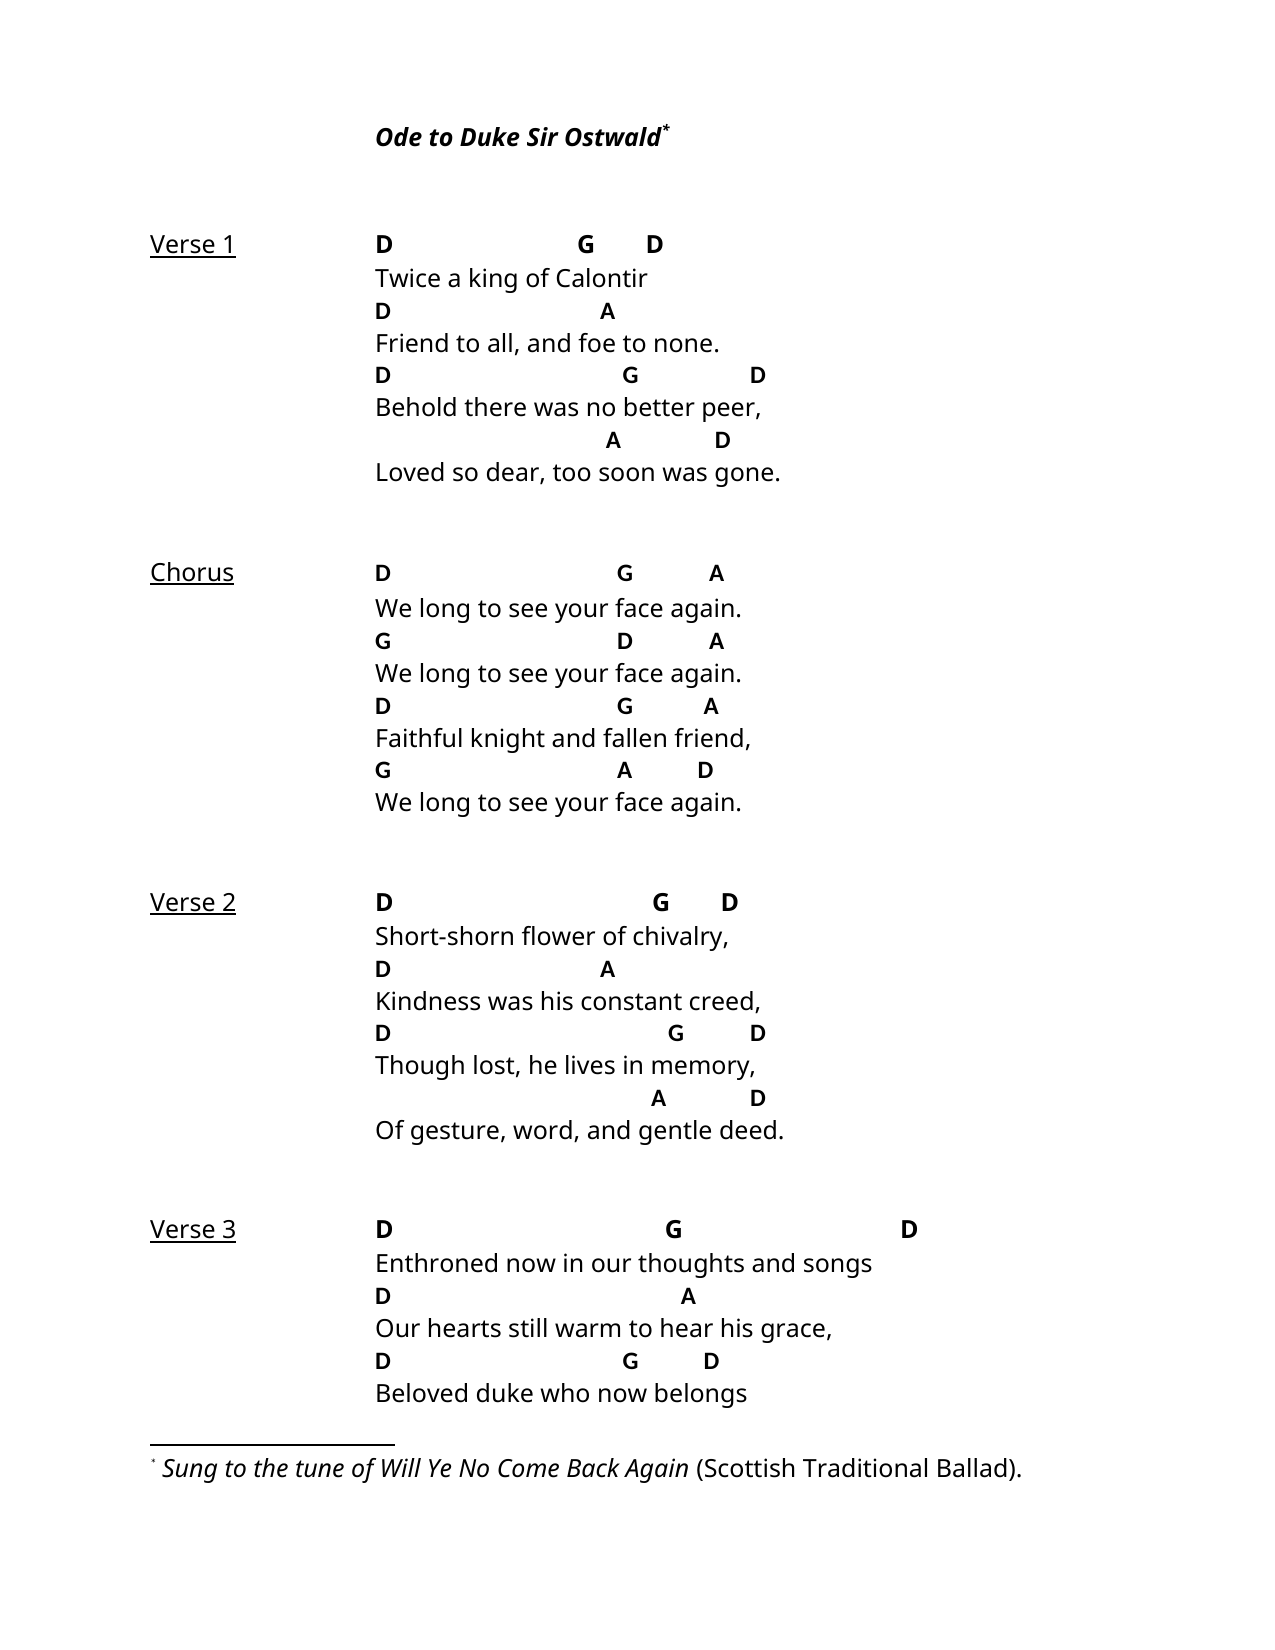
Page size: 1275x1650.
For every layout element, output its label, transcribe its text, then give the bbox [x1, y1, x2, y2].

text A D [375, 424, 1125, 455]
text Chorus D G A [150, 554, 1125, 588]
text We long to see your face again. [375, 656, 1125, 690]
text Twice a king of Calontir [375, 261, 1125, 295]
text Kindness was his constant creed, [375, 983, 1125, 1017]
text Verse 3 D G D [150, 1212, 1125, 1246]
text We long to see your face again. [375, 785, 1125, 819]
text We long to see your face again. [375, 591, 1125, 625]
text Of gesture, word, and gentle deed. [375, 1112, 1125, 1146]
text Friend to all, and foe to none. [375, 326, 1125, 359]
text Though lost, he lives in memory, [375, 1048, 1125, 1082]
text D G D [375, 1345, 1125, 1375]
text Ode to Duke Sir Ostwald* [375, 120, 1125, 154]
text D G A [375, 690, 1125, 720]
text D A [375, 295, 1125, 326]
text Our hearts still warm to hear his grace, [375, 1311, 1125, 1345]
text D A [375, 1280, 1125, 1311]
text Short-shorn flower of chivalry, [375, 919, 1125, 953]
text Behold there was no better peer, [375, 390, 1125, 424]
text G D A [375, 625, 1125, 656]
text A D [375, 1082, 1125, 1112]
text Verse 1 D G D [150, 227, 1125, 261]
text D A [375, 953, 1125, 983]
text Faithful knight and fallen friend, [375, 720, 1125, 754]
text Verse 2 D G D [150, 884, 1125, 919]
text D G D [375, 359, 1125, 390]
text G A D [375, 754, 1125, 785]
text Enthroned now in our thoughts and songs [375, 1246, 1125, 1280]
text Beloved duke who now belongs [375, 1375, 1125, 1409]
text D G D [375, 1017, 1125, 1048]
text Loved so dear, too soon was gone. [375, 455, 1125, 489]
